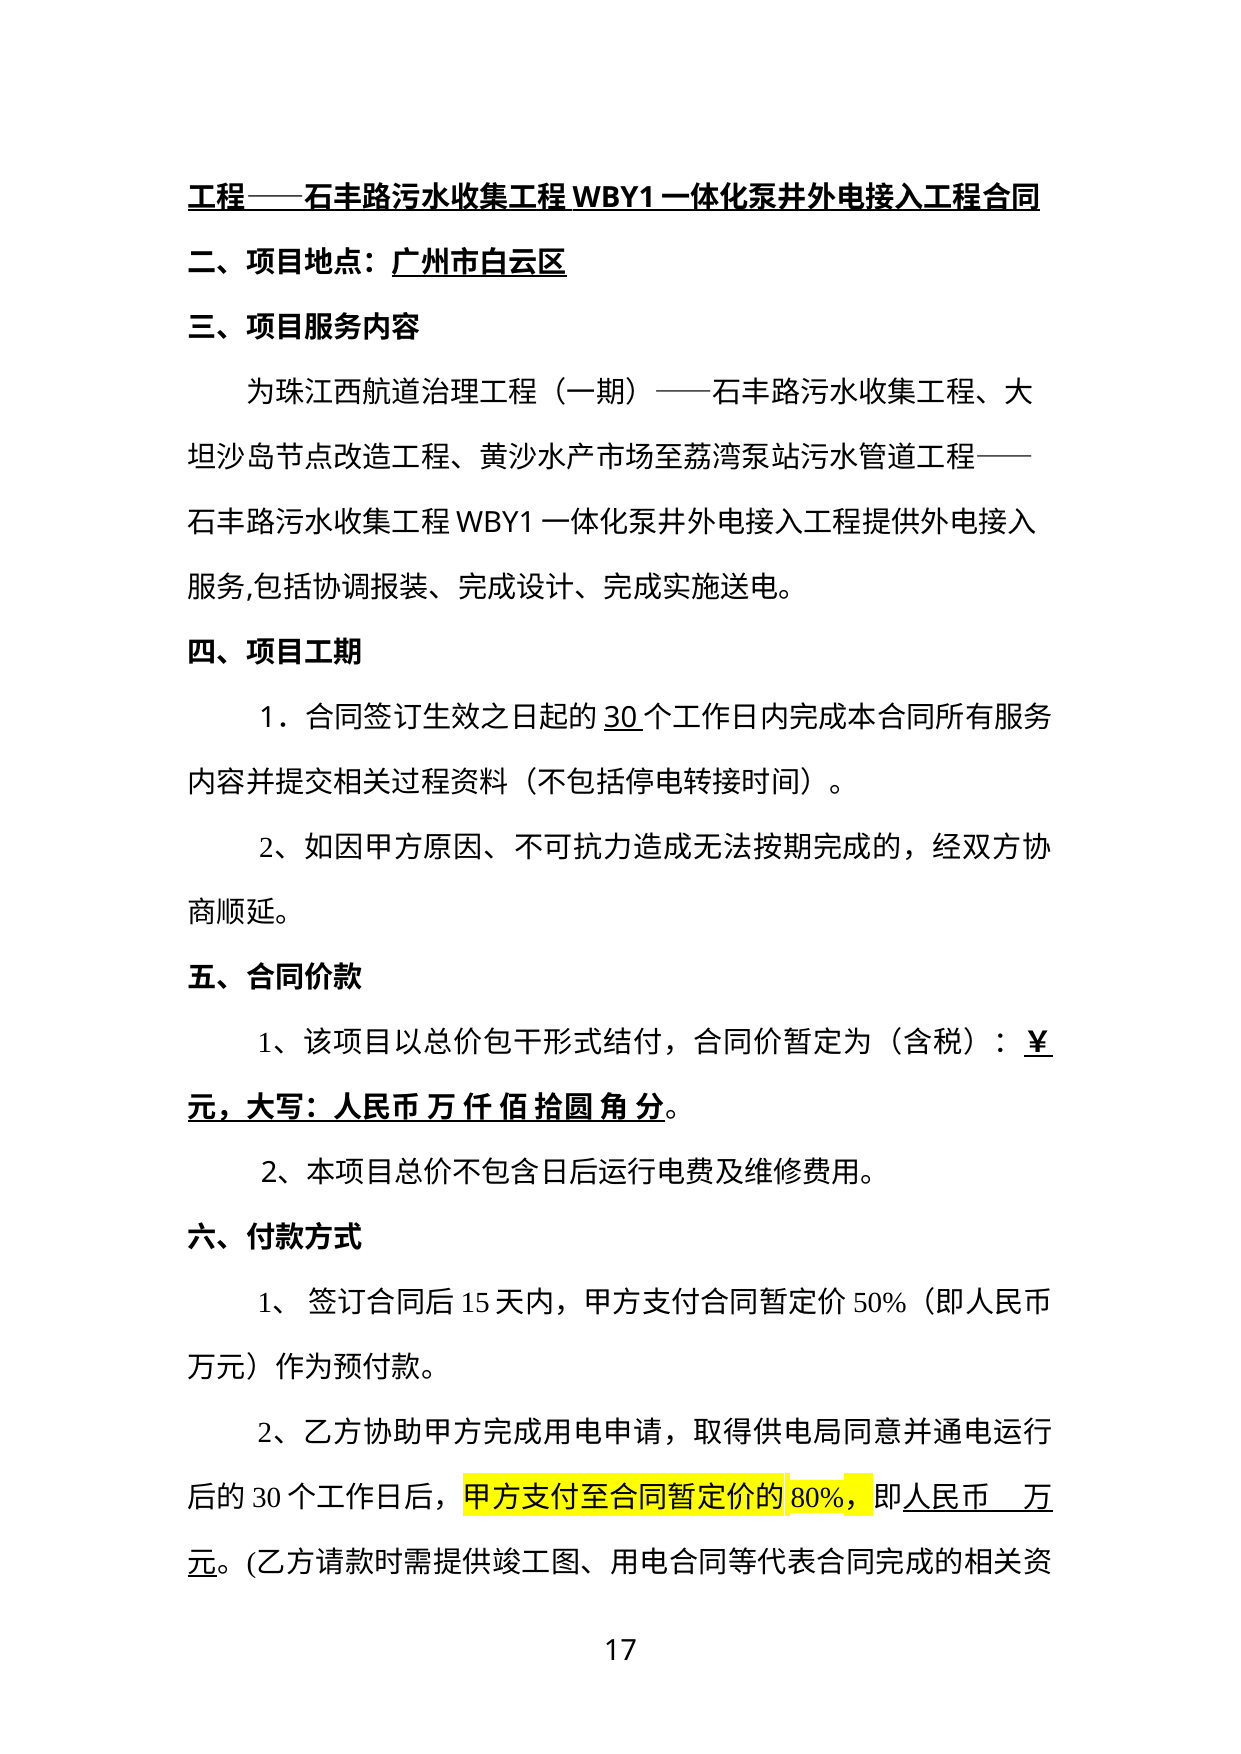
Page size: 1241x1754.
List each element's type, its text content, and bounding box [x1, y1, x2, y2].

text 1、该项目以总价包干形式结付，合同价暂定为（含税）：￥ 元，大写：人民币 万 仟 佰 拾圆 角 分。 [187, 1007, 1053, 1137]
text 六、付款方式 [187, 1202, 1053, 1267]
text 1、 签订合同后15天内，甲方支付合同暂定价50%（即人民币 万元）作为预付款。 [187, 1267, 1053, 1397]
text 2、本项目总价不包含日后运行电费及维修费用。 [188, 1137, 1053, 1202]
text 1．合同签订生效之日起的30个工作日内完成本合同所有服务内容并提交相关过程资料（不包括停电转接时间）。 [187, 682, 1053, 812]
text 二、项目地点：广州市白云区 [187, 227, 1053, 292]
text 为珠江西航道治理工程（一期）——石丰路污水收集工程、大坦沙岛节点改造工程、黄沙水产市场至荔湾泵站污水管道工程——石丰路污水收集工程WBY1一体化泵井外电接入工程提供外电接入服务,包括协调报装、完成设计、完成实施送电。 [187, 357, 1053, 617]
text 2、如因甲方原因、不可抗力造成无法按期完成的，经双方协商顺延。 [187, 812, 1053, 942]
text 四、项目工期 [187, 617, 1053, 682]
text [187, 1397, 1053, 1592]
text 五、合同价款 [187, 942, 1053, 1007]
text 三、项目服务内容 [187, 292, 1053, 357]
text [187, 162, 1053, 227]
